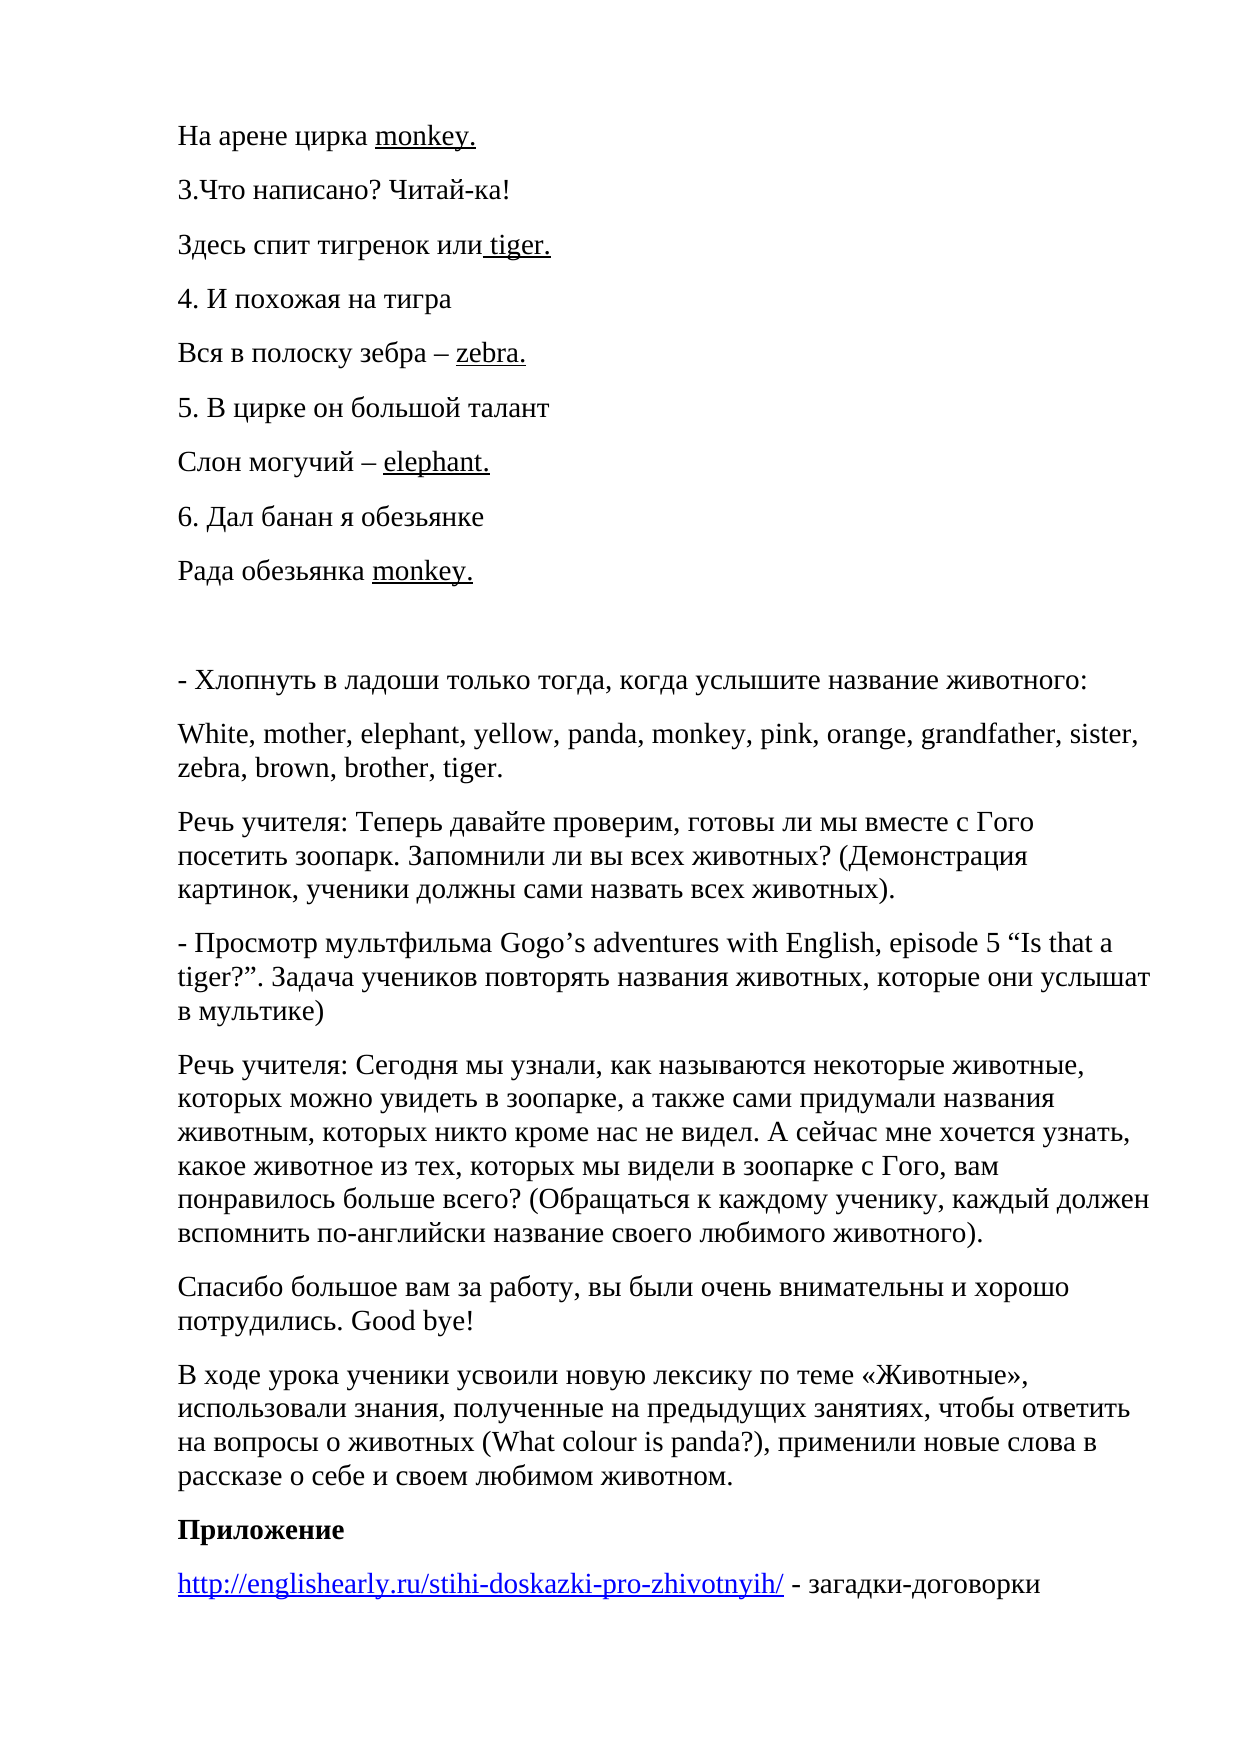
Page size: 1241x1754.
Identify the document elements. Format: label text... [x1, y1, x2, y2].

text 6. Дал банан я обезьянке [177, 499, 1152, 532]
text - Хлопнуть в ладоши только тогда, когда услышите название животного: [177, 662, 1152, 695]
text Приложение [177, 1512, 1152, 1546]
text Речь учителя: Сегодня мы узнали, как называются некоторые животные, которых можно увидеть в зоопарке, а также сами придумали названия животным, которых никто кроме нас не видел. А сейчас мне хочется узнать, какое животное из тех, которых мы видели в зоопарке с Гого, вам понравилось больше всего? (Обращаться к каждому ученику, каждый должен вспомнить по-английски название своего любимого животного). [177, 1047, 1152, 1248]
text Слон могучий – elephant. [177, 444, 1152, 478]
text Здесь спит тигренок или tiger. [177, 227, 1152, 260]
text На арене цирка monkey. [177, 118, 1152, 152]
text Спасибо большое вам за работу, вы были очень внимательны и хорошо потрудились. Good bye! [177, 1269, 1152, 1336]
text White, mother, elephant, yellow, panda, monkey, pink, orange, grandfather, sister, zebra, brown, brother, tiger. [177, 716, 1152, 783]
text 4. И похожая на тигра [177, 281, 1152, 315]
text Речь учителя: Теперь давайте проверим, готовы ли мы вместе с Гого посетить зоопарк. Запомнили ли вы всех животных? (Демонстрация картинок, ученики должны сами назвать всех животных). [177, 804, 1152, 905]
text Вся в полоску зебра – zebra. [177, 336, 1152, 369]
text http://englishearly.ru/stihi-doskazki-pro-zhivotnyih/ - загадки-договорки [177, 1566, 1152, 1600]
text 5. В цирке он большой талант [177, 390, 1152, 423]
text Рада обезьянка monkey. [177, 553, 1152, 587]
text 3.Что написано? Читай-ка! [177, 172, 1152, 206]
text - Просмотр мультфильма Gogo’s adventures with English, episode 5 “Is that a tiger?”. Задача учеников повторять названия животных, которые они услышат в мультике) [177, 926, 1152, 1026]
text В ходе урока ученики усвоили новую лексику по теме «Животные», использовали знания, полученные на предыдущих занятиях, чтобы ответить на вопросы о животных (What colour is panda?), применили новые слова в рассказе о себе и своем любимом животном. [177, 1357, 1152, 1491]
